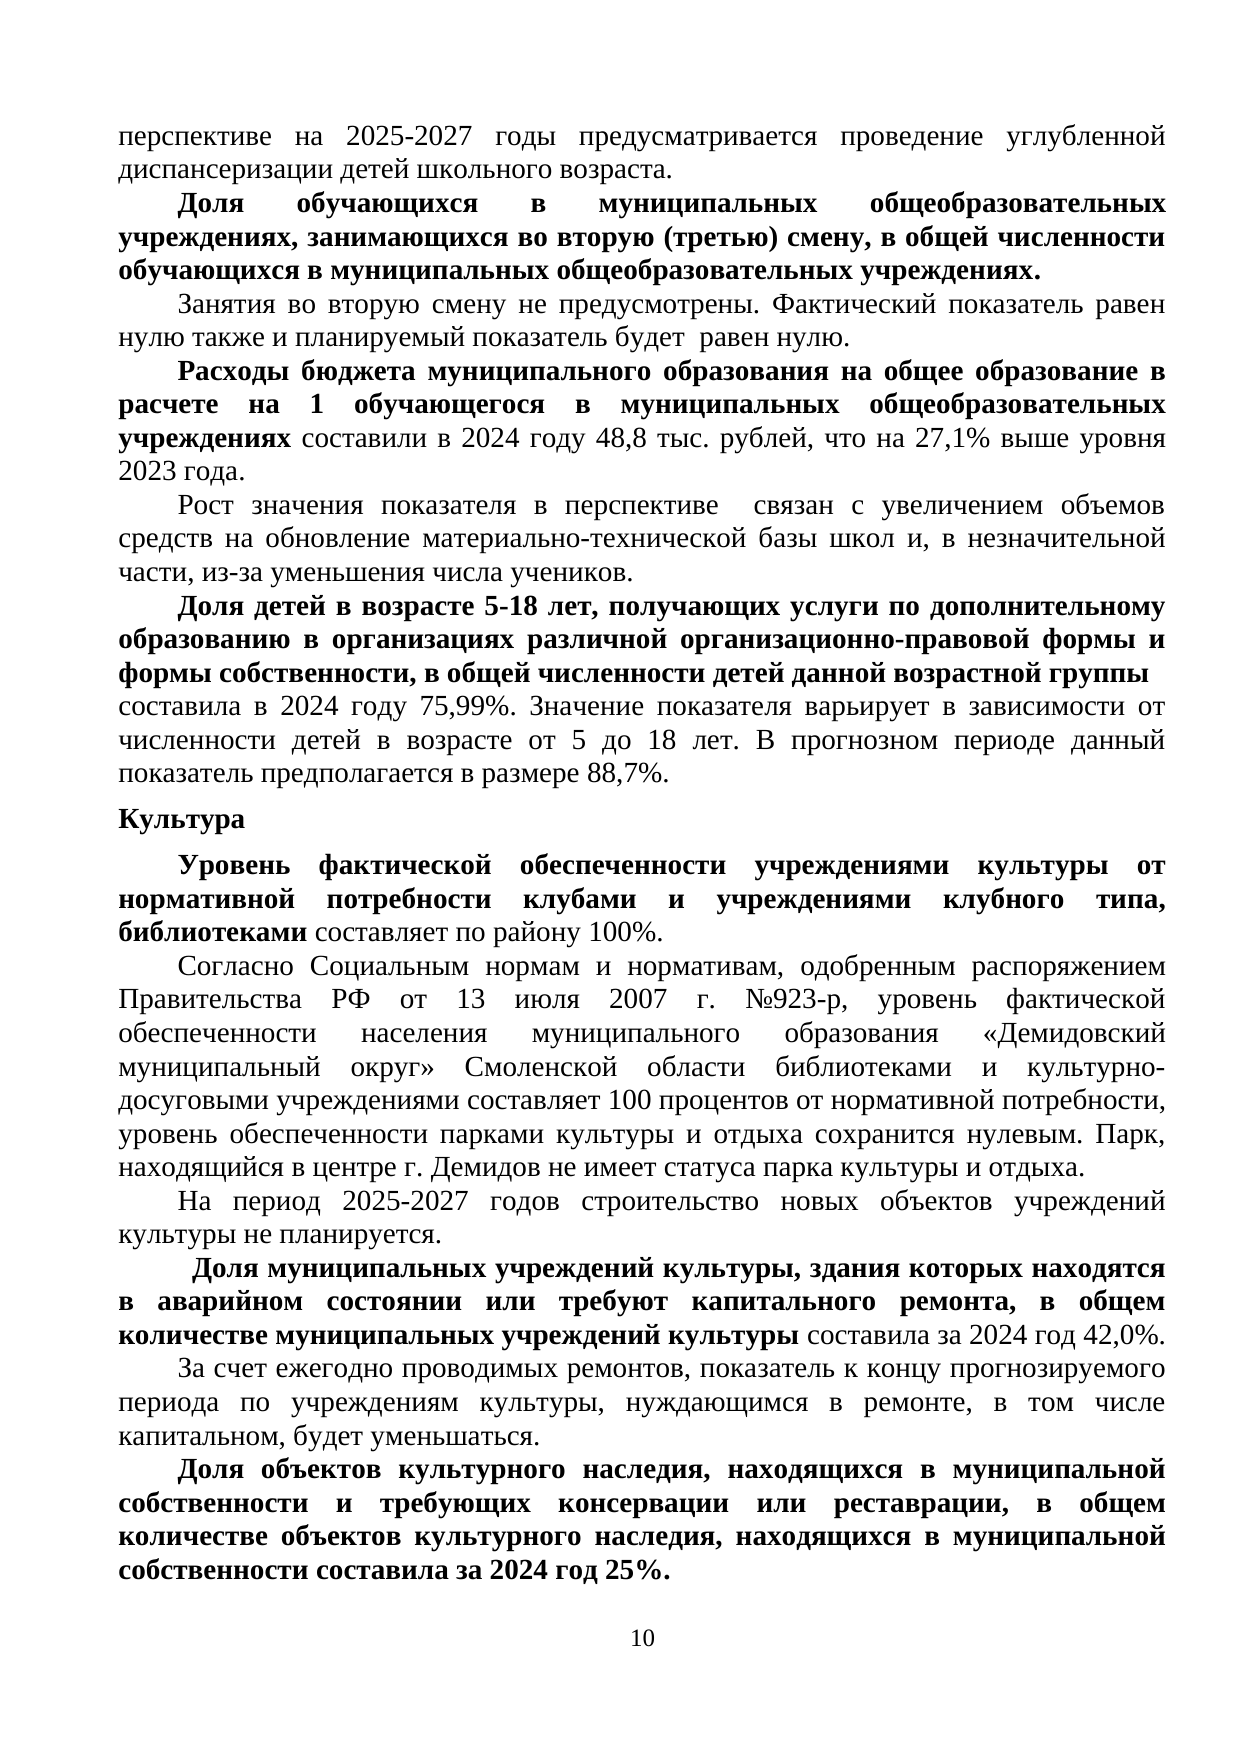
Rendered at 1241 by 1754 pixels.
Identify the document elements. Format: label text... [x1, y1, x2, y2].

text Рост значения показателя в перспективе связан с увеличением объемов средств на обновление материально-технической базы школ и, в незначительной части, из-за уменьшения числа учеников. [118, 487, 1167, 588]
text Культура [118, 801, 1167, 835]
text Доля обучающихся в муниципальных общеобразовательных учреждениях, занимающихся во вторую (третью) смену, в общей численности обучающихся в муниципальных общеобразовательных учреждениях. [118, 185, 1167, 286]
text Согласно Социальным нормам и нормативам, одобренным распоряжением Правительства РФ от 13 июля 2007 г. №923-р, уровень фактической обеспеченности населения муниципального образования «Демидовский муниципальный округ» Смоленской области библиотеками и культурно-досуговыми учреждениями составляет 100 процентов от нормативной потребности, уровень обеспеченности парками культуры и отдыха сохранится нулевым. Парк, находящийся в центре г. Демидов не имеет статуса парка культуры и отдыха. [118, 948, 1167, 1183]
text составила в 2024 году 75,99%. Значение показателя варьирует в зависимости от численности детей в возрасте от 5 до 18 лет. В прогнозном периоде данный показатель предполагается в размере 88,7%. [118, 688, 1167, 789]
text За счет ежегодно проводимых ремонтов, показатель к концу прогнозируемого периода по учреждениям культуры, нуждающимся в ремонте, в том числе капитальном, будет уменьшаться. [118, 1351, 1167, 1451]
text Доля объектов культурного наследия, находящихся в муниципальной собственности и требующих консервации или реставрации, в общем количестве объектов культурного наследия, находящихся в муниципальной собственности составила за 2024 год 25%. [118, 1451, 1167, 1585]
text Доля детей в возрасте 5-18 лет, получающих услуги по дополнительному образованию в организациях различной организационно-правовой формы и формы собственности, в общей численности детей данной возрастной группы [118, 588, 1167, 688]
text Занятия во вторую смену не предусмотрены. Фактический показатель равен нулю также и планируемый показатель будет равен нулю. [118, 286, 1167, 353]
text Расходы бюджета муниципального образования на общее образование в расчете на 1 обучающегося в муниципальных общеобразовательных учреждениях составили в 2024 году 48,8 тыс. рублей, что на 27,1% выше уровня 2023 года. [118, 353, 1167, 487]
text На период 2025-2027 годов строительство новых объектов учреждений культуры не планируется. [118, 1183, 1167, 1250]
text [118, 118, 1167, 185]
text Доля муниципальных учреждений культуры, здания которых находятся в аварийном состоянии или требуют капитального ремонта, в общем количестве муниципальных учреждений культуры составила за 2024 год 42,0%. [118, 1250, 1167, 1351]
text Уровень фактической обеспеченности учреждениями культуры от нормативной потребности клубами и учреждениями клубного типа, библиотеками составляет по району 100%. [118, 847, 1167, 948]
